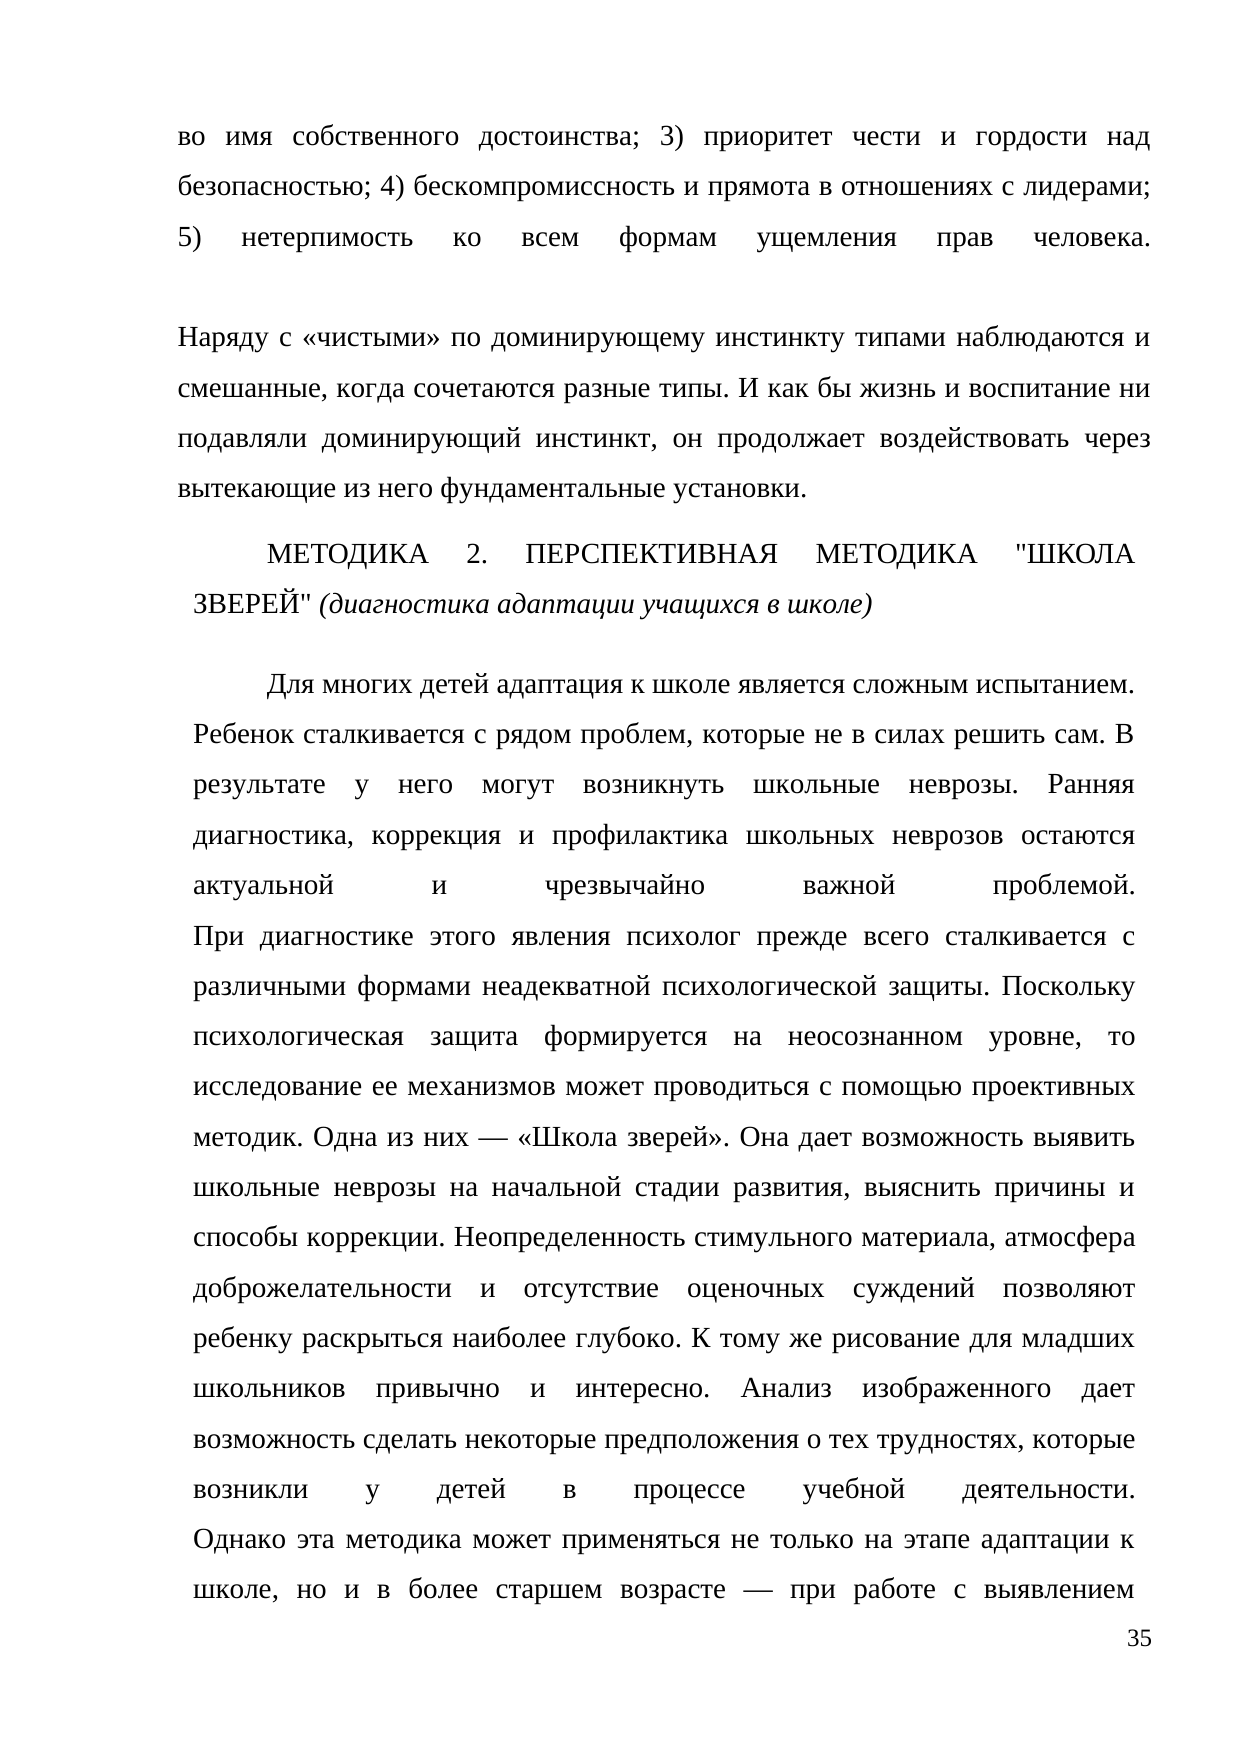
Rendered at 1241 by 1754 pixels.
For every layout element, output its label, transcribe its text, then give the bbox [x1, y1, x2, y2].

table_header МЕТОДИКА 2. ПЕРСПЕКТИВНАЯ МЕТОДИКА "ШКОЛА ЗВЕРЕЙ" (диагностика адаптации учащихся в школе) Для многих детей адаптация к школе является сложным испытанием. Ребенок сталкивается с рядом проблем, которые не в силах решить сам. В результате у него могут возникнуть школьные неврозы. Ранняя диагностика, коррекция и профилактика школьных неврозов остаются актуальной и чрезвычайно важной проблемой. При диагностике этого явления психолог прежде всего сталкивается с различными формами неадекватной психологической защиты. Поскольку психологическая защита формируется на неосознанном уровне, то исследование ее механизмов может проводиться с помощью проективных методик. Одна из них — «Школа зверей». Она дает возможность выявить школьные неврозы на начальной стадии развития, выяснить причины и способы коррекции. Неопределенность стимульного материала, атмосфера доброжелательности и отсутствие оценочных суждений позволяют ребенку раскрыться наиболее глубоко. К тому же рисование для младших школьников привычно и интересно. Анализ изображенного дает возможность сделать некоторые предположения о тех трудностях, которые возникли у детей в процессе учебной деятельности. Однако эта методика может применяться не только на этапе адаптации к школе, но и в более старшем возрасте — при работе с выявлением трудностей учащихся на различных уроках, в учебной деятельности и в общении с одноклассниками и учителями. Может проводиться как в групповой, так и в индивидуальной форме. Оборудование. Бумага, цветные карандаши. Предварительная подготовка Ведущий. Сейчас мы с вами совершим удивительное путешествие в волшебный лес. Сядьте удобно, расслабьтесь, закройте глаза. Представьте, что мы оказались на солнечной лесной полянке. Послушайте, как шумят листья над головой, мягкая трава касается ваших ног. На полянке вы видите «Школу зверей». Посмотрите вокруг. Какие звери учатся в этой школе? А какой зверь в ней учитель? Чем занимаются ученики? А каким животным вы видите себя? Что вы при этом чувствуете? Проживите эти чувства в себе. Вы можете находиться еще некоторое время в этой «Школе зверей», пока я буду считать до 10, а затем откройте глаза. Инструкция Ведущий. Вы побывали в «Школе зверей». А теперь возьмите карандаши и бумагу и попробуйте нарисовать то, что видели. Дети выполняют задание. Посмотрите внимательно на свой рисунок и найдите то животное, которым могли бы быть вы. Рядом с ним поставьте «х» или букву «я». Интерпретация 1. Положение рисунка на листе. Положение рисунка ближе к верхнему краю листа трактуется как высокая самооценка, как недовольство своим положением в коллективе, недостаточность признания со стороны окружающих. Положение рисунка в нижней части — неуверенность в себе, низкая самооценка. Если рисунок расположен на средней линии, то у ребенка все в норме. 2. Контуры фигур. Контуры фигур анализируются по наличию или отсутствию выступов (типа щитов, панцирей, игл), прорисовке и затемнению линий — все это защита от окружающих. Агрессивная — если выполнена в острых углах; со страхом или тревогой — если имеет место затемнение контурной линии; с опасением, подозрительностью — если поставлены щиты, заслоны. 3. Нажим. При оценке линий необходимо обратить внимание на нажим. Стабильность нажима говорит об устойчивости, слабый нажим — о проявлении тревожности, очень сильный — о напряженности. О тревожности может свидетельствовать разорванность линий, наличие обводов, следы стирания. 4. Наличие деталей, соответствующих органам чувств, — глаза, уши, рот. Отсутствие глаз свидетельствует о неприятии информации, изображение ушей (тем более больших и детально прорисованных) говорит о заинтересованности в информации, особенно касающейся мнения окружающих о себе. Открытый, заштрихованный рот — о легкости возникновения страхов. Зубы — признак вербальной агрессии. 5. Анализ качества и взаимодействия персонажей показывает особенности коммуникативных отношений. Большое количество вступающих в различные отношения друг с другом (играют, изображены в учебной деятельности и т.д.) и отсутствие разделяющих линий между ними говорит о благоприятных взаимоотношениях с одноклассниками. В противном случае можно говорить о трудностях в построении контактов с другими учениками. 6. Характер отношений между животным-учителем и животным, изображающим ребенка. Необходимо проследить, нет ли противопоставления между ними? Как расположены фигуры учителя и ученика по отношению друг к другу? 7. Изображение учебной деятельности. В случае отсутствия изображения учебной деятельности можно предположить, что школа привлекает ребенка внеучебными сторонами. Если же нет учеников, учителя, учебной или игровой деятельности, рисунок не изображает школу зверей или людей, то можно сделать предположение, что у ребенка не сформировалась позиция ученика, он не осознает своих задач как школьника. 8. Цветовая гамма. Яркие, жизнерадостные тона говорят о благополучном эмоциональном состоянии ребенка в школе. Мрачные тона могут свидетельствовать о неблагополучии и угнетенном состоянии. Наиболее типичные рисунки На первом рисунке отсутствуют негативные ассоциации, связанные со школой, его размещение и использование цветовой гаммы также говорит о принятии ребенком школы. На втором рисунке негативных ассоциаций нет, цветовая гамма яркая. Однако отделение учеников линиями друг от друга может свидетельствовать о трудностях во взаимоотношениях со сверстниками. Очень высока оценка учителя. Ребенок заинтересован в общении, но один заяц не имеет рта, что косвенно может подтвердить затруднения в налаживании контактов. Третий рисунок не закончен. Звери не разукрашены. Нет четкого различия между учителем и учениками. Возможно, что учителя вообще нет. Практически все звери стирались ластиком и рисовались вновь. Достаточно сильный нажим карандаша. Лист помят. Можно предположить наличие у ребенка тревожности, возможно связанной со школой. В этом случае необходима дополнительная работа с ребенком для прояснения ситуации. Четвертый рисунок показывает присутствие внутренней агрессии, так как у зверей уши и грива имеют острые углы. Кроме того, можно говорить о тревожности (стирания). Вероятно, школа привлекает ребенка внеучебными сторонами. Возможно, ребенка беспокоят головные боли. Пятый рисунок свидетельствует о наличии негативных ассоциаций (учитель — крокодил, ребенок — заяц). Ощущение агрессии в классе (зубы, когти у учителя, иглы и зубы у учеников). Четкое отделение себя от учителя и других учеников. Проговор рисунка показал, что ребенок чувствует себя в классе неуютно. Возможно, существуют трудности и в общении с одноклассниками. Таким образом, проективная методика «Школа зверей» помогает выявить трудности, возникшие у детей на раннем этапе обучения, и вовремя устранить их. [177, 521, 1152, 1621]
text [177, 118, 1152, 504]
